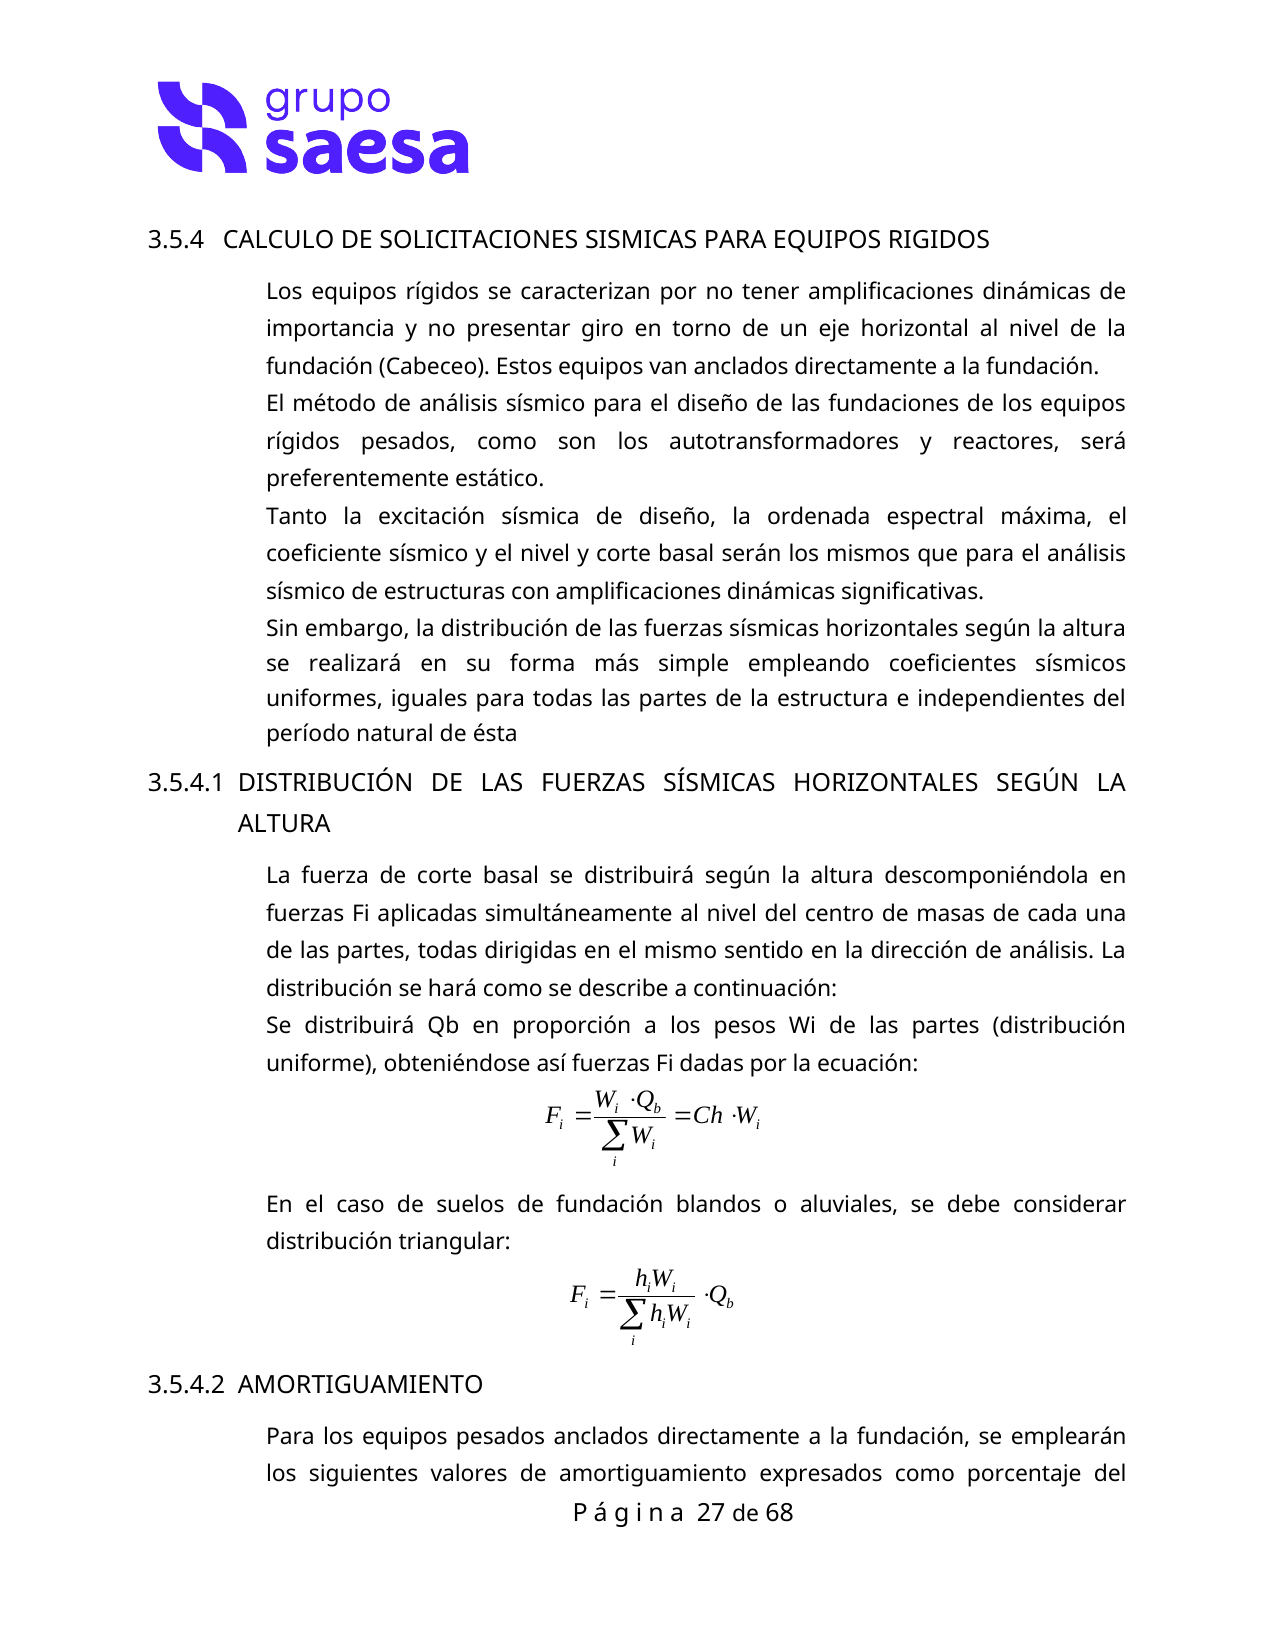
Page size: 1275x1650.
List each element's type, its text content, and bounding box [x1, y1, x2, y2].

text En el caso de suelos de fundación blandos o aluviales, se debe considerar distribución triangular: [266, 1188, 1127, 1256]
text Los equipos rígidos se caracterizan por no tener amplificaciones dinámicas de importancia y no presentar giro en torno de un eje horizontal al nivel de la fundación (Cabeceo). Estos equipos van anclados directamente a la fundación. [266, 275, 1127, 381]
subtitle CALCULO DE SOLICITACIONES SISMICAS PARA EQUIPOS RIGIDOS [148, 221, 1127, 256]
picture [147, 73, 478, 177]
text Se distribuirá Qb en proporción a los pesos Wi de las partes (distribución uniforme), obteniéndose así fuerzas Fi dadas por la ecuación: [266, 1009, 1127, 1078]
text La fuerza de corte basal se distribuirá según la altura descomponiéndola en fuerzas Fi aplicadas simultáneamente al nivel del centro de masas de cada una de las partes, todas dirigidas en el mismo sentido en la dirección de análisis. La distribución se hará como se describe a continuación: [266, 859, 1127, 1003]
text Sin embargo, la distribución de las fuerzas sísmicas horizontales según la altura se realizará en su forma más simple empleando coeficientes sísmicos uniformes, iguales para todas las partes de la estructura e independientes del período natural de ésta [266, 612, 1127, 748]
text El método de análisis sísmico para el diseño de las fundaciones de los equipos rígidos pesados, como son los autotransformadores y reactores, será preferentemente estático. [266, 387, 1127, 493]
subtitle Amortiguamiento [148, 1366, 1127, 1401]
text Tanto la excitación sísmica de diseño, la ordenada espectral máxima, el coeficiente sísmico y el nivel y corte basal serán los mismos que para el análisis sísmico de estructuras con amplificaciones dinámicas significativas. [266, 500, 1127, 606]
subtitle Distribución de las Fuerzas Sísmicas Horizontales Según la Altura [148, 765, 1127, 840]
